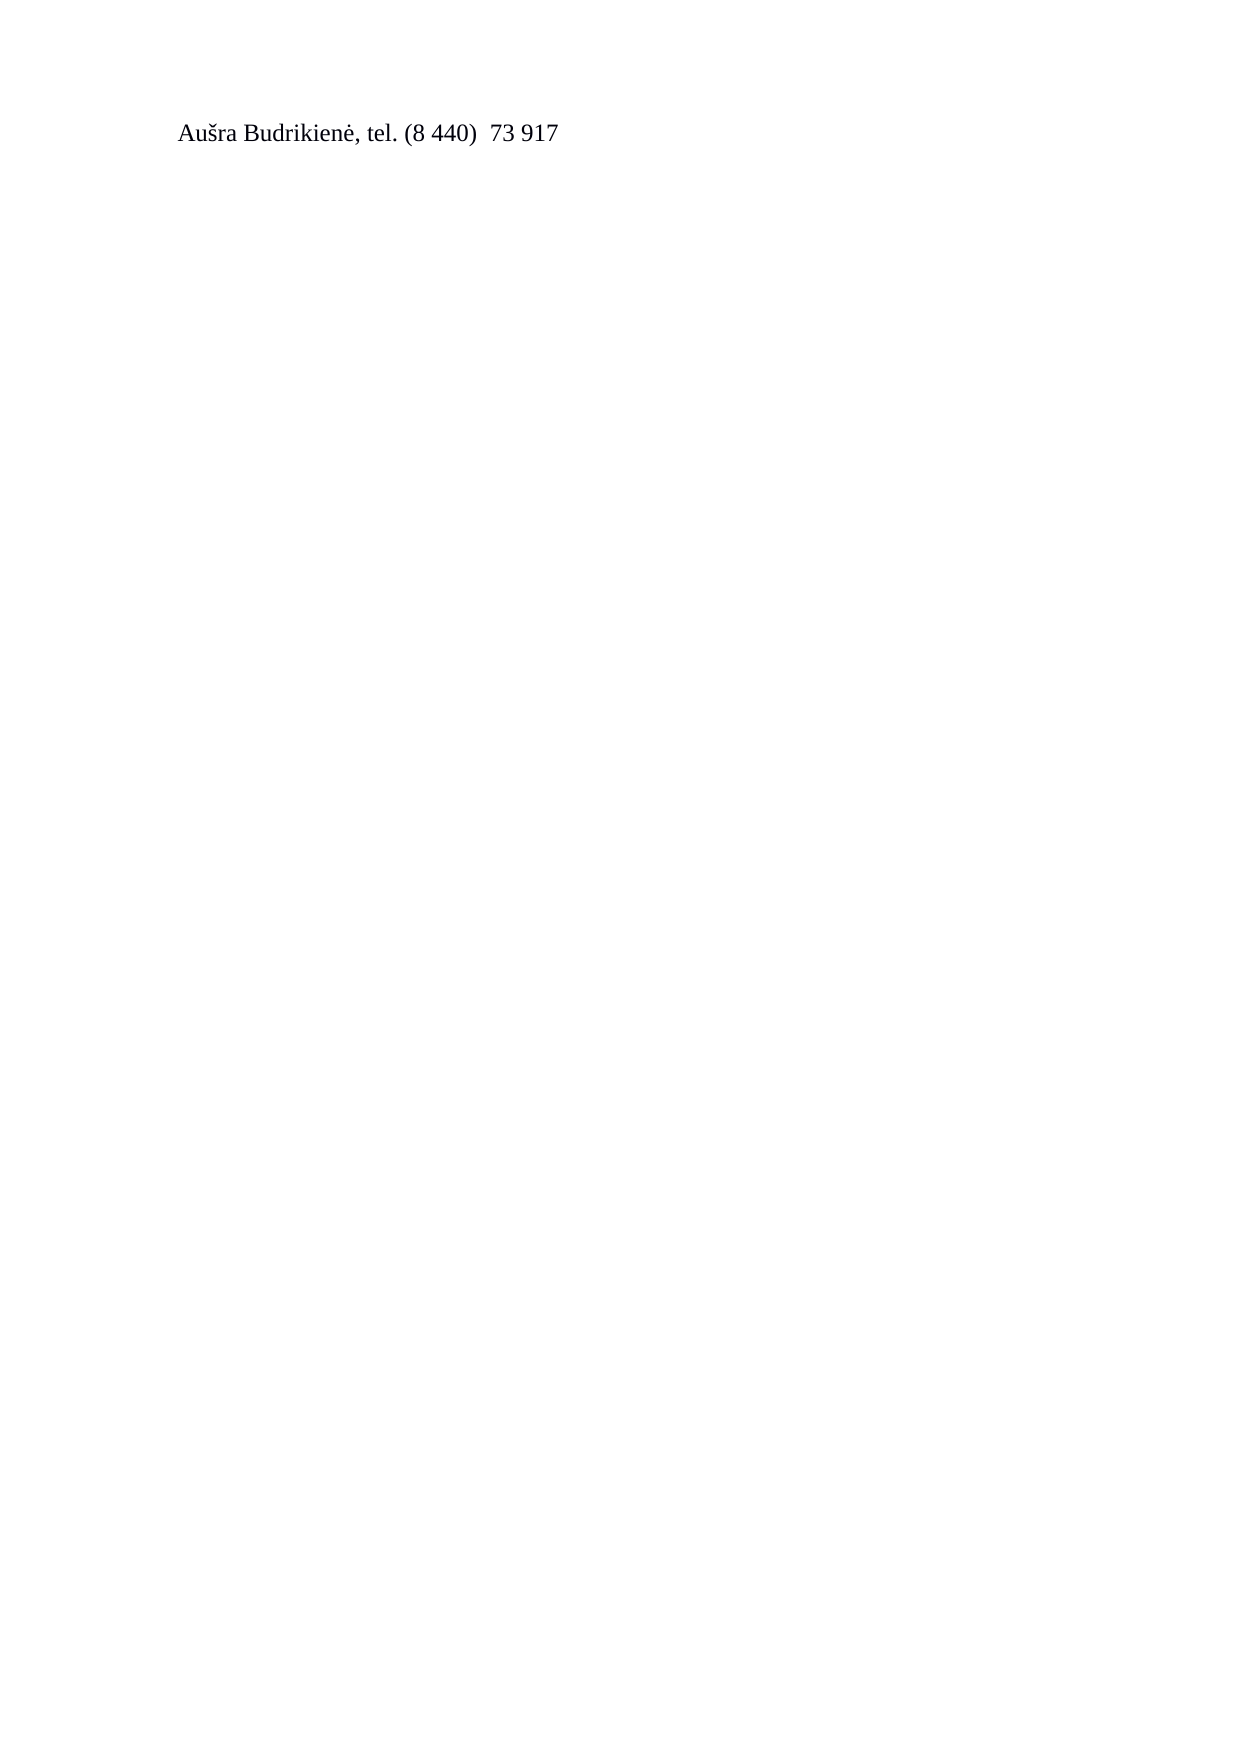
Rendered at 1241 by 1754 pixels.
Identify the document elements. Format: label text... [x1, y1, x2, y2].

text Aušra Budrikienė, tel. (8 440) 73 917 [177, 118, 1181, 147]
